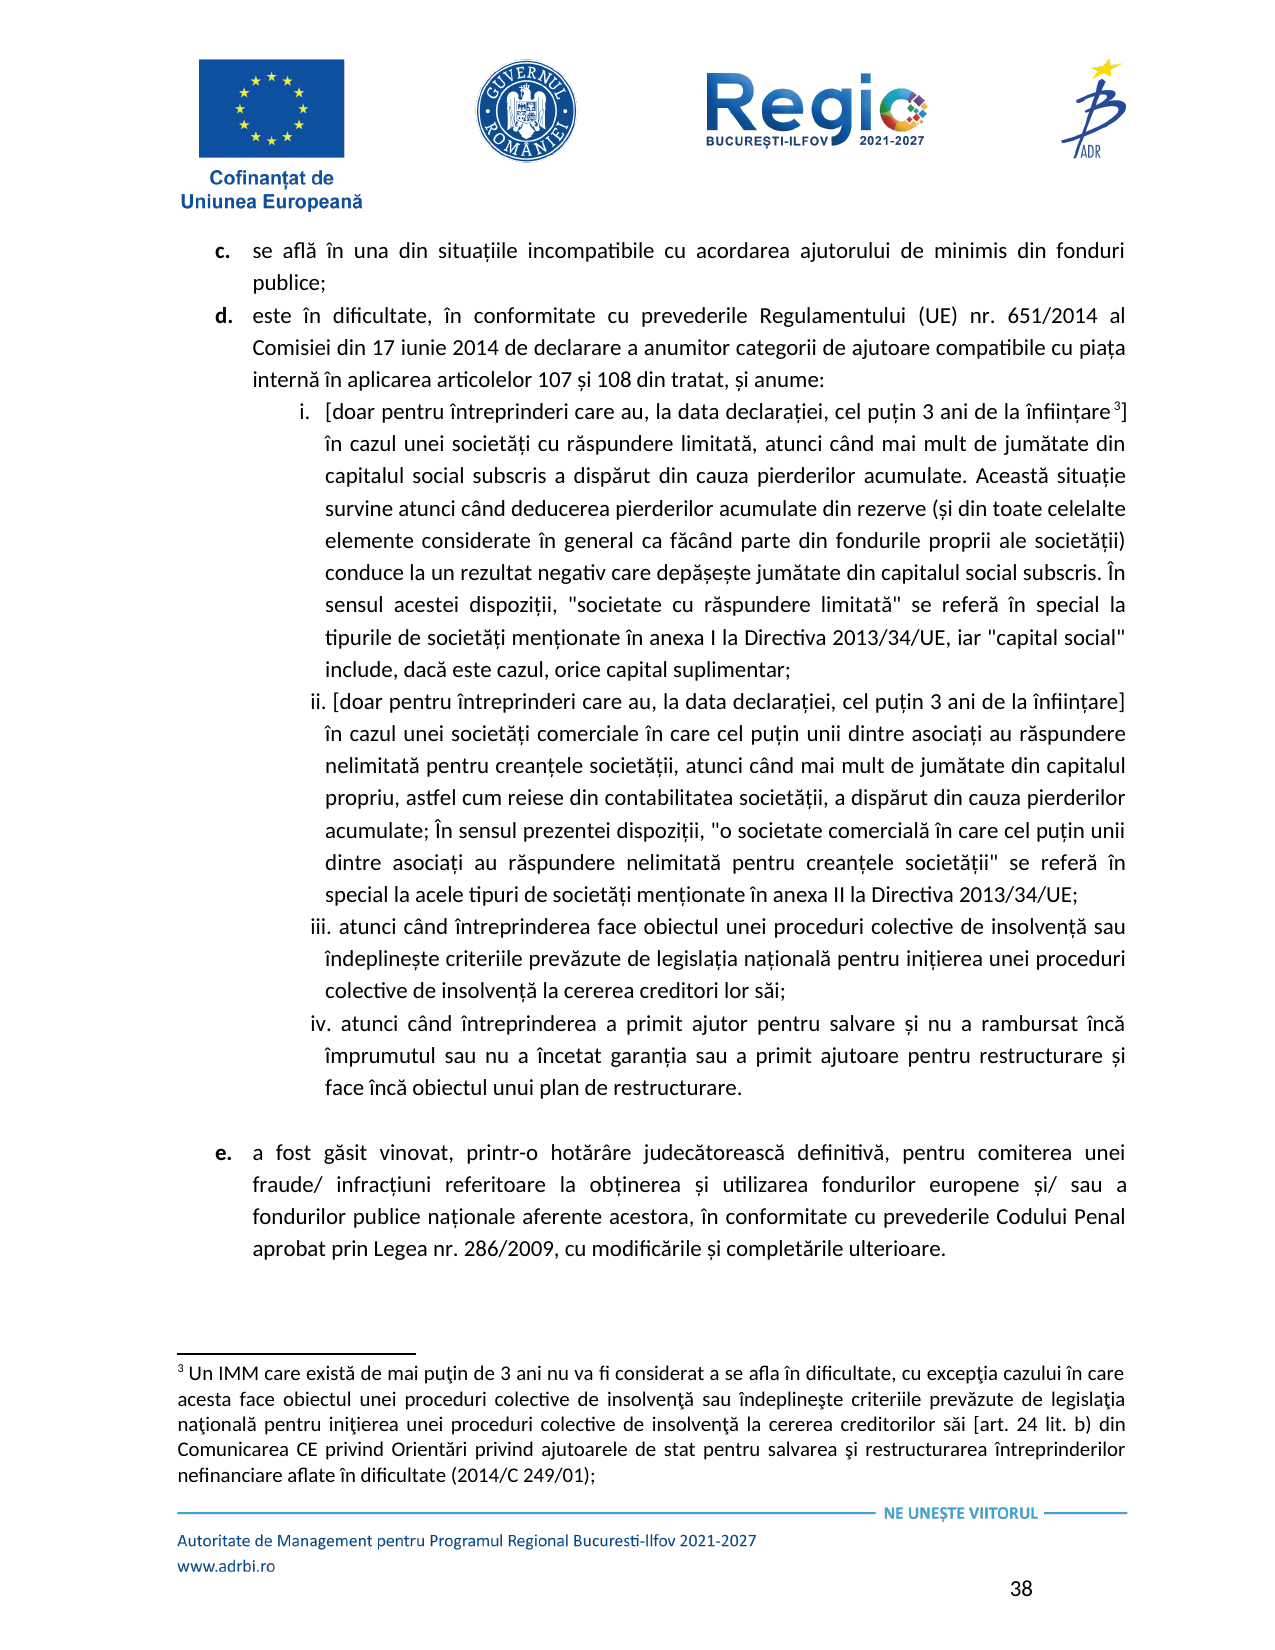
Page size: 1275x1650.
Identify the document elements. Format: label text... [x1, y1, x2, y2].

text iii. atunci când întreprinderea face obiectul unei proceduri colective de insolvență sau îndeplinește criteriile prevăzute de legislația națională pentru inițierea unei proceduri colective de insolvență la cererea creditori lor săi; [310, 912, 1127, 1005]
picture [177, 59, 1128, 212]
list este în dificultate, în conformitate cu prevederile Regulamentului (UE) nr. 651/2014 al Comisiei din 17 iunie 2014 de declarare a anumitor categorii de ajutoare compatibile cu piața internă în aplicarea articolelor 107 și 108 din tratat, și anume: [215, 301, 1127, 393]
list a fost găsit vinovat, printr-o hotărâre judecătorească definitivă, pentru comiterea unei fraude/ infracțiuni referitoare la obţinerea şi utilizarea fondurilor europene şi/ sau a fondurilor publice naţionale aferente acestora, în conformitate cu prevederile Codului Penal aprobat prin Legea nr. 286/2009, cu modificările și completările ulterioare. [215, 1138, 1127, 1262]
picture [177, 1507, 1128, 1572]
text iv. atunci când întreprinderea a primit ajutor pentru salvare și nu a rambursat încă împrumutul sau nu a încetat garanția sau a primit ajutoare pentru restructurare și face încă obiectul unui plan de restructurare. [310, 1009, 1127, 1101]
list se află în una din situațiile incompatibile cu acordarea ajutorului de minimis din fonduri publice; [215, 236, 1127, 297]
text ii. [doar pentru întreprinderi care au, la data declarației, cel puțin 3 ani de la înființare] în cazul unei societăți comerciale în care cel puțin unii dintre asociați au răspundere nelimitată pentru creanțele societății, atunci când mai mult de jumătate din capitalul propriu, astfel cum reiese din contabilitatea societății, a dispărut din cauza pierderilor acumulate; În sensul prezentei dispoziții, "o societate comercială în care cel puțin unii dintre asociați au răspundere nelimitată pentru creanțele societății" se referă în special la acele tipuri de societăți menționate în anexa II la Directiva 2013/34/UE; [310, 687, 1127, 908]
list [doar pentru întreprinderi care au, la data declarației, cel puțin 3 ani de la înființare] în cazul unei societăți cu răspundere limitată, atunci când mai mult de jumătate din capitalul social subscris a dispărut din cauza pierderilor acumulate. Această situație survine atunci când deducerea pierderilor acumulate din rezerve (și din toate celelalte elemente considerate în general ca făcând parte din fondurile proprii ale societății) conduce la un rezultat negativ care depășește jumătate din capitalul social subscris. În sensul acestei dispoziții, "societate cu răspundere limitată" se referă în special la tipurile de societăți menționate în anexa I la Directiva 2013/34/UE, iar "capital social" include, dacă este cazul, orice capital suplimentar; [310, 397, 1127, 683]
